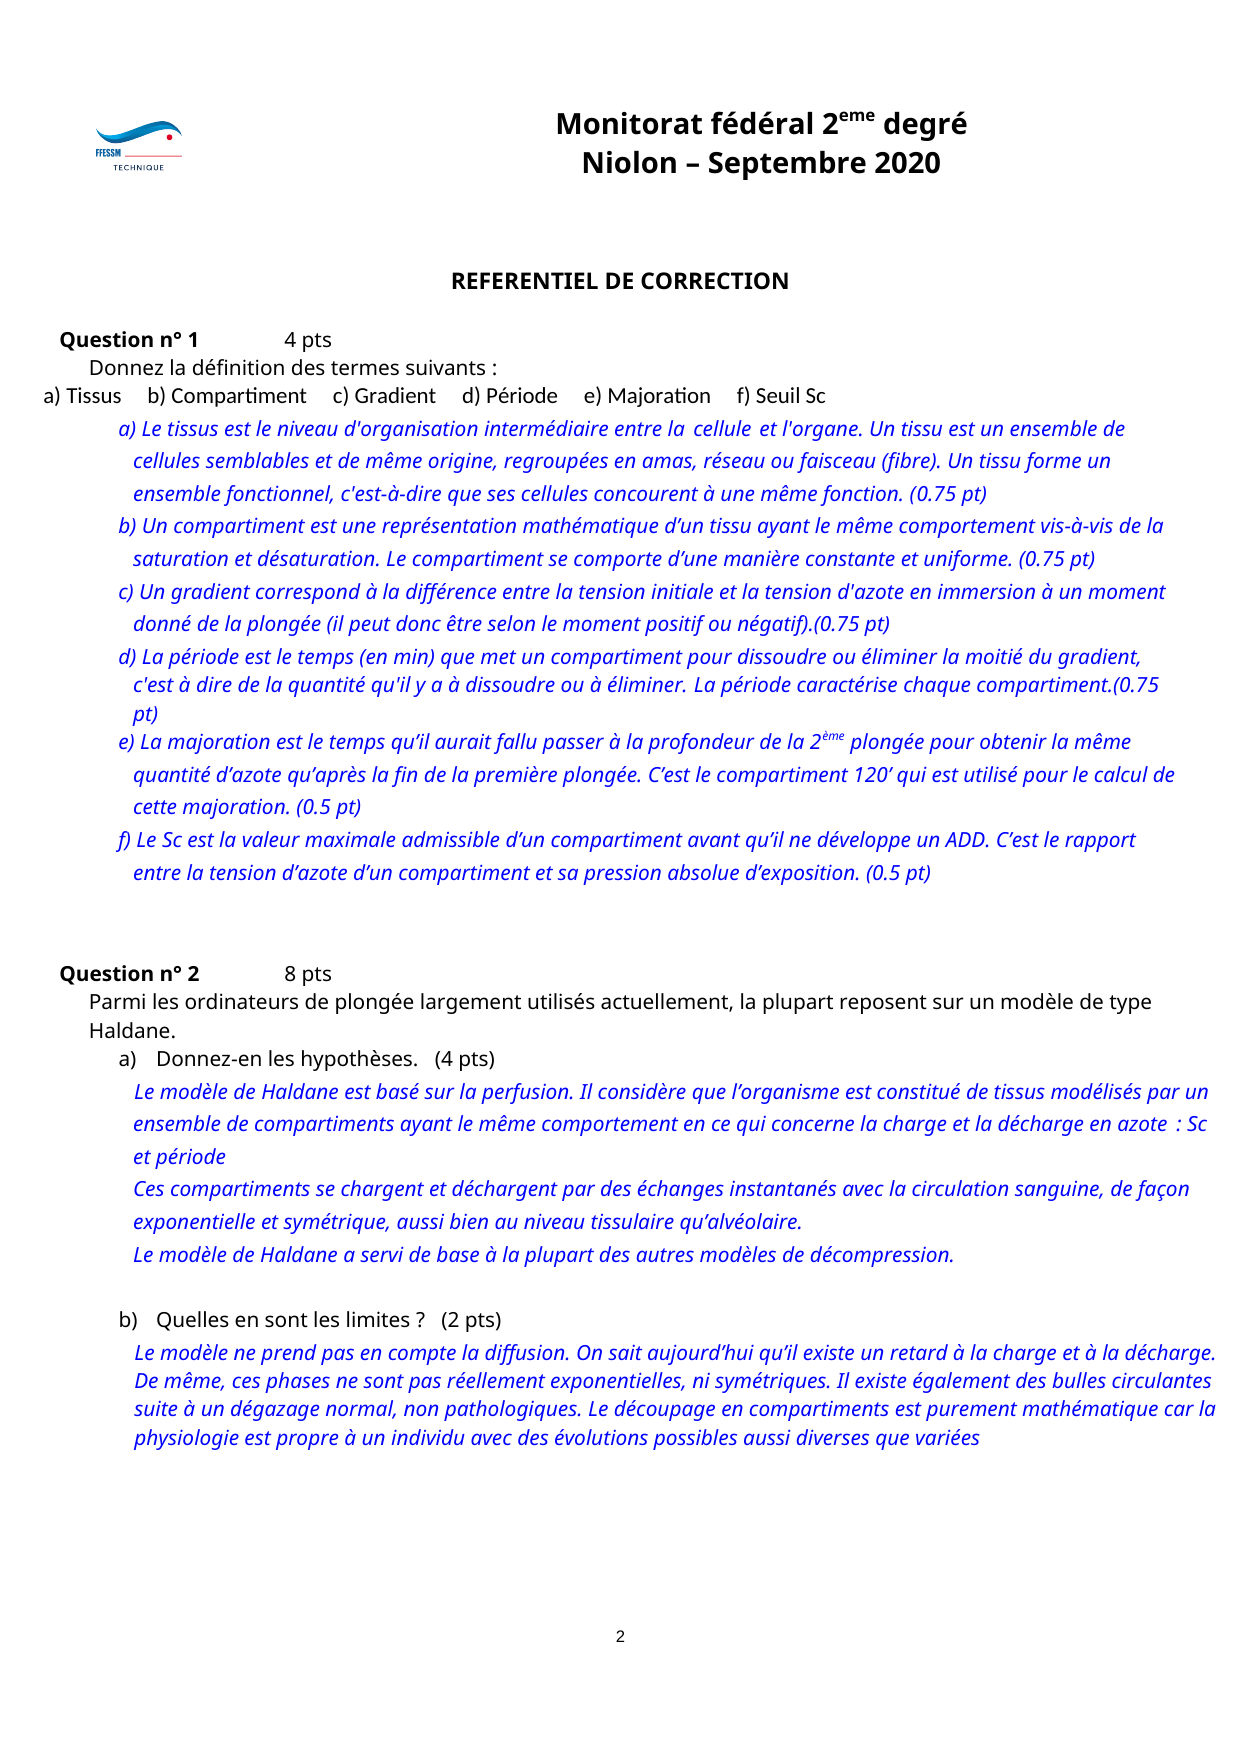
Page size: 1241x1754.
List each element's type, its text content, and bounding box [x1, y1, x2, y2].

text a) Tissus b) Compartiment c) Gradient d) Période e) Majoration f) Seuil Sc [43, 382, 1196, 409]
text Question n° 2 8 pts [59, 959, 1181, 987]
text Le modèle de Haldane est basé sur la perfusion. Il considère que l’organisme est constitué de tissus modélisés par un ensemble de compartiments ayant le même comportement en ce qui concerne la charge et la décharge en azote : Sc et période [133, 1077, 1231, 1170]
text Le modèle de Haldane a servi de base à la plupart des autres modèles de décompression. [133, 1240, 1231, 1268]
text Parmi les ordinateurs de plongée largement utilisés actuellement, la plupart reposent sur un modèle de type Haldane. [89, 987, 1181, 1044]
list Donnez-en les hypothèses. (4 pts) [118, 1044, 1181, 1073]
list Quelles en sont les limites ? (2 pts) [118, 1305, 1181, 1333]
text Question n° 1 4 pts [59, 325, 1181, 353]
text Ces compartiments se chargent et déchargent par des échanges instantanés avec la circulation sanguine, de façon exponentielle et symétrique, aussi bien au niveau tissulaire qu’alvéolaire. [133, 1174, 1231, 1236]
text c) Un gradient correspond à la différence entre la tension initiale et la tension d'azote en immersion à un moment donné de la plongée (il peut donc être selon le moment positif ou négatif).(0.75 pt) [118, 577, 1181, 638]
text Donnez la définition des termes suivants : [89, 353, 1181, 382]
text e) La majoration est le temps qu’il aurait fallu passer à la profondeur de la 2ème plongée pour obtenir la même quantité d’azote qu’après la fin de la première plongée. C’est le compartiment 120’ qui est utilisé pour le calcul de cette majoration. (0.5 pt) [118, 727, 1181, 821]
text a) Le tissus est le niveau d'organisation intermédiaire entre la cellule et l'organe. Un tissu est un ensemble de cellules semblables et de même origine, regroupées en amas, réseau ou faisceau (fibre). Un tissu forme un ensemble fonctionnel, c'est-à-dire que ses cellules concourent à une même fonction. (0.75 pt) [118, 414, 1181, 507]
text Le modèle ne prend pas en compte la diffusion. On sait aujourd’hui qu’il existe un retard à la charge et à la décharge. De même, ces phases ne sont pas réellement exponentielles, ni symétriques. Il existe également des bulles circulantes suite à un dégazage normal, non pathologiques. Le découpage en compartiments est purement mathématique car la physiologie est propre à un individu avec des évolutions possibles aussi diverses que variées [134, 1338, 1231, 1451]
text b) Un compartiment est une représentation mathématique d’un tissu ayant le même comportement vis-à-vis de la saturation et désaturation. Le compartiment se comporte d’une manière constante et uniforme. (0.75 pt) [118, 512, 1196, 573]
picture [70, 77, 208, 215]
text d) La période est le temps (en min) que met un compartiment pour dissoudre ou éliminer la moitié du gradient, c'est à dire de la quantité qu'il y a à dissoudre ou à éliminer. La période caractérise chaque compartiment.(0.75 pt) [118, 642, 1181, 727]
text REFERENTIEL DE CORRECTION [59, 265, 1181, 296]
text f) Le Sc est la valeur maximale admissible d’un compartiment avant qu’il ne développe un ADD. C’est le rapport entre la tension d’azote d’un compartiment et sa pression absolue d’exposition. (0.5 pt) [118, 825, 1181, 886]
